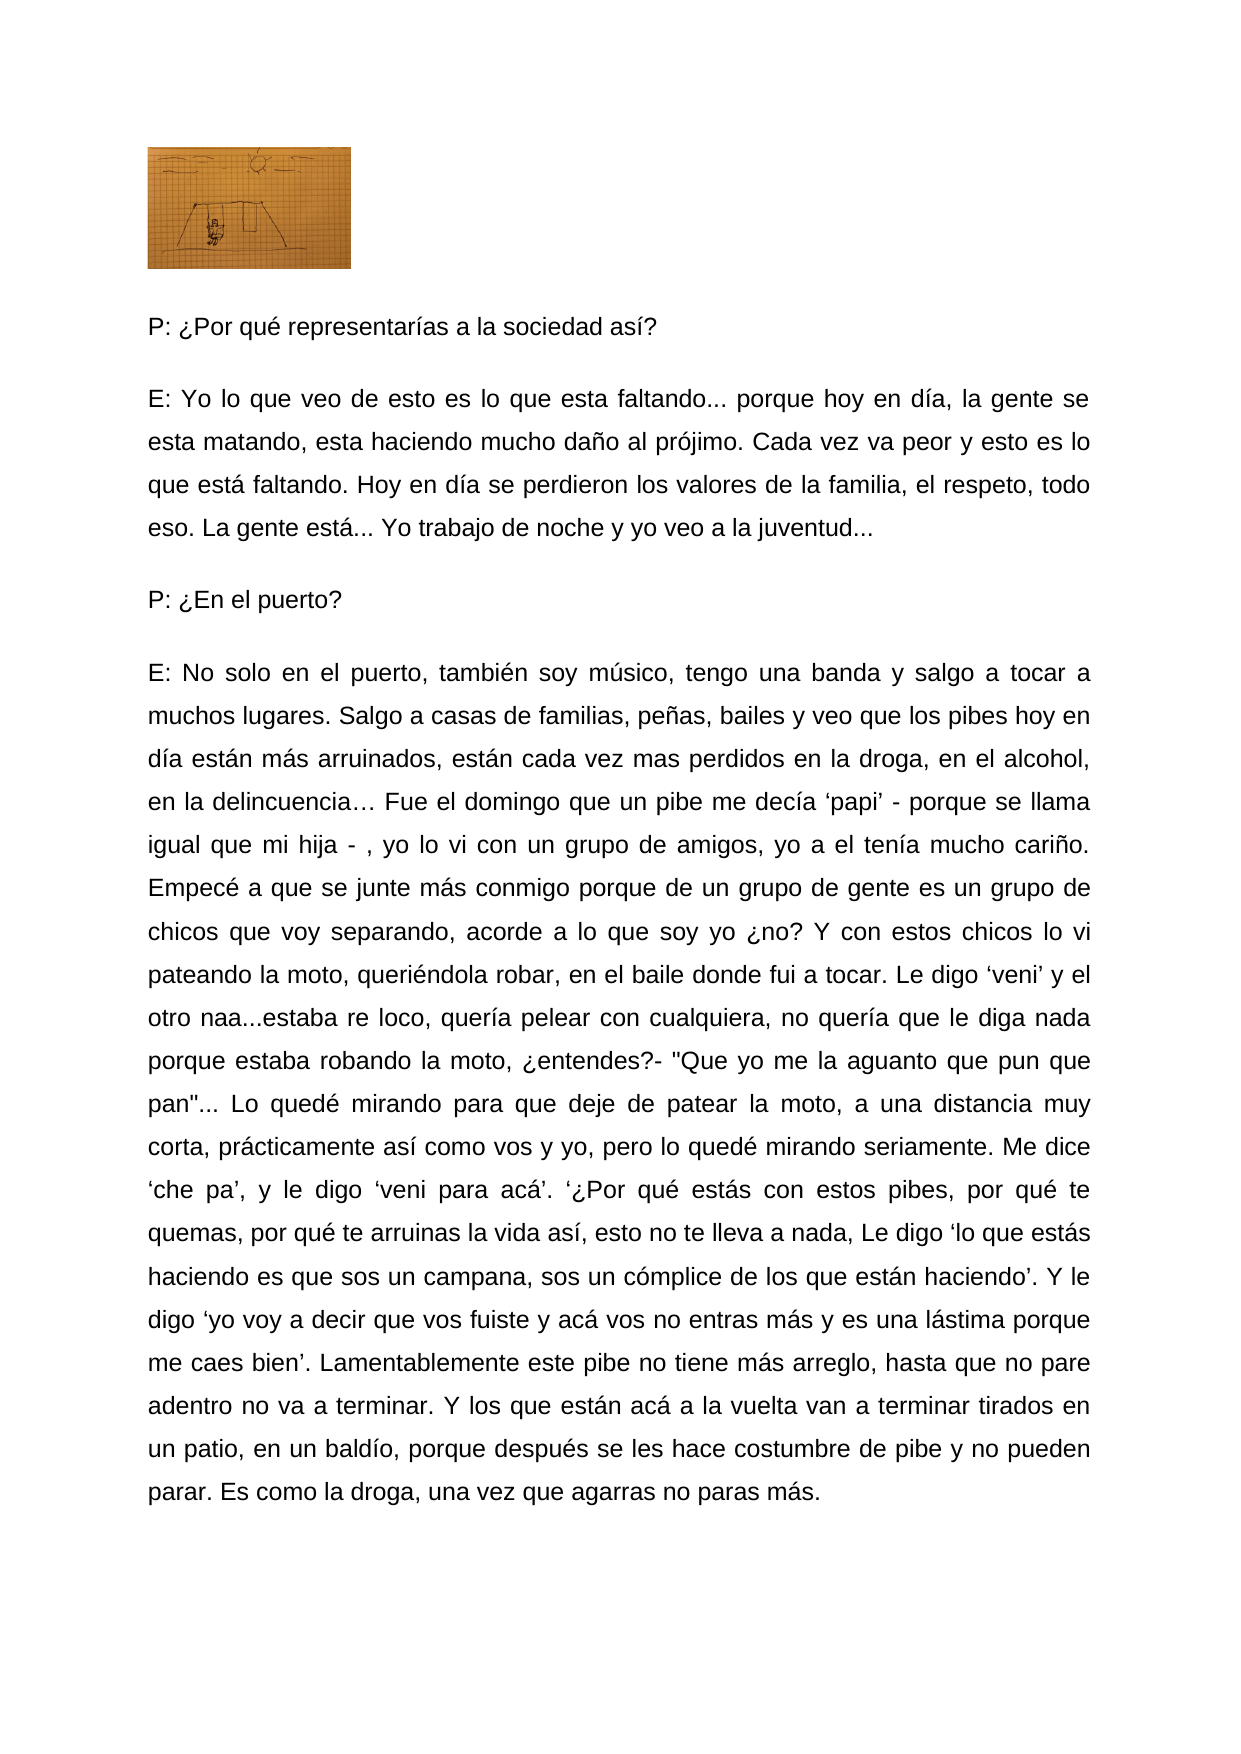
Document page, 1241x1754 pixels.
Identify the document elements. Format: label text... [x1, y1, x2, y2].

text P: ¿En el puerto? [148, 585, 1093, 614]
text P: ¿Por qué representarías a la sociedad así? [148, 311, 1093, 340]
text E: Yo lo que veo de esto es lo que esta faltando... porque hoy en día, la gente se esta matando, esta haciendo mucho daño al prójimo. Cada vez va peor y esto es lo que está faltando. Hoy en día se perdieron los valores de la familia, el respeto, todo eso. La gente está... Yo trabajo de noche y yo veo a la juventud... [148, 384, 1093, 542]
text E: No solo en el puerto, también soy músico, tengo una banda y salgo a tocar a muchos lugares. Salgo a casas de familias, peñas, bailes y veo que los pibes hoy en día están más arruinados, están cada vez mas perdidos en la droga, en el alcohol, en la delincuencia… Fue el domingo que un pibe me decía ‘papi’ - porque se llama igual que mi hija - , yo lo vi con un grupo de amigos, yo a el tenía mucho cariño. Empecé a que se junte más conmigo porque de un grupo de gente es un grupo de chicos que voy separando, acorde a lo que soy yo ¿no? Y con estos chicos lo vi pateando la moto, queriéndola robar, en el baile donde fui a tocar. Le digo ‘veni’ y el otro naa...estaba re loco, quería pelear con cualquiera, no quería que le diga nada porque estaba robando la moto, ¿entendes?- "Que yo me la aguanto que pun que pan"... Lo quedé mirando para que deje de patear la moto, a una distancia muy corta, prácticamente así como vos y yo, pero lo quedé mirando seriamente. Me dice ‘che pa’, y le digo ‘veni para acá’. ‘¿Por qué estás con estos pibes, por qué te quemas, por qué te arruinas la vida así, esto no te lleva a nada, Le digo ‘lo que estás haciendo es que sos un campana, sos un cómplice de los que están haciendo’. Y le digo ‘yo voy a decir que vos fuiste y acá vos no entras más y es una lástima porque me caes bien’. Lamentablemente este pibe no tiene más arreglo, hasta que no pare adentro no va a terminar. Y los que están acá a la vuelta van a terminar tirados en un patio, en un baldío, porque después se les hace costumbre de pibe y no pueden parar. Es como la droga, una vez que agarras no paras más. [148, 658, 1093, 1506]
picture [147, 147, 351, 269]
